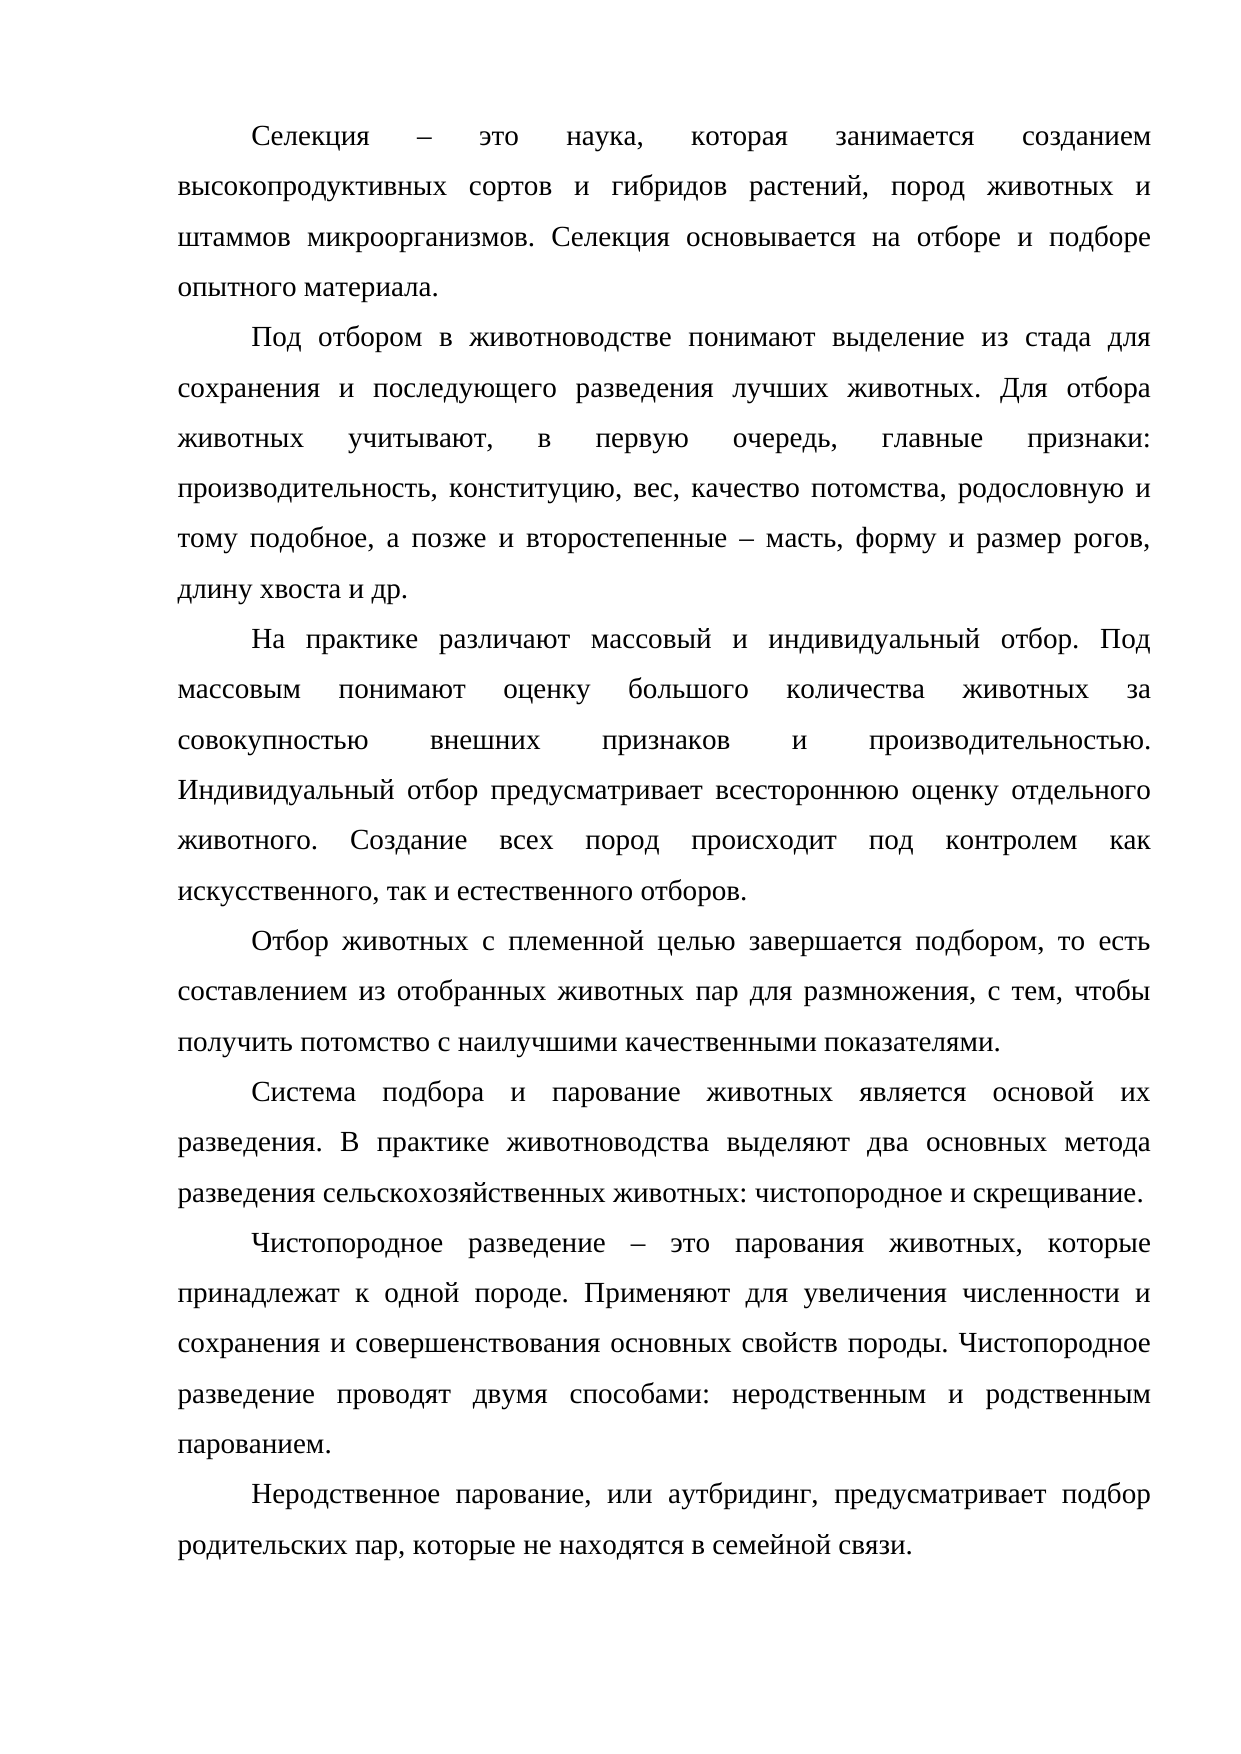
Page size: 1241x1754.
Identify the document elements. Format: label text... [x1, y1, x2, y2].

text Отбор животных с племенной целью завершается подбором, то есть составлением из отобранных животных пар для размножения, с тем, чтобы получить потомство с наилучшими качественными показателями. [177, 923, 1152, 1057]
text Система подбора и парование животных является основой их разведения. В практике животноводства выделяют два основных метода разведения сельскохозяйственных животных: чистопородное и скрещивание. [177, 1074, 1152, 1208]
text Под отбором в животноводстве понимают выделение из стада для сохранения и последующего разведения лучших животных. Для отбора животных учитывают, в первую очередь, главные признаки: производительность, конституцию, вес, качество потомства, родословную и тому подобное, а позже и второстепенные – масть, форму и размер рогов, длину хвоста и др. [177, 319, 1152, 604]
text На практике различают массовый и индивидуальный отбор. Под массовым понимают оценку большого количества животных за совокупностью внешних признаков и производительностью. Индивидуальный отбор предусматривает всестороннюю оценку отдельного животного. Создание всех пород происходит под контролем как искусственного, так и естественного отборов. [177, 621, 1152, 906]
text Чистопородное разведение – это парования животных, которые принадлежат к одной породе. Применяют для увеличения численности и сохранения и совершенствования основных свойств породы. Чистопородное разведение проводят двумя способами: неродственным и родственным парованием. [177, 1225, 1152, 1460]
text Селекция – это наука, которая занимается созданием высокопродуктивных сортов и гибридов растений, пород животных и штаммов микроорганизмов. Селекция основывается на отборе и подборе опытного материала. [177, 118, 1152, 303]
text Неродственное парование, или аутбридинг, предусматривает подбор родительских пар, которые не находятся в семейной связи. [177, 1477, 1152, 1560]
